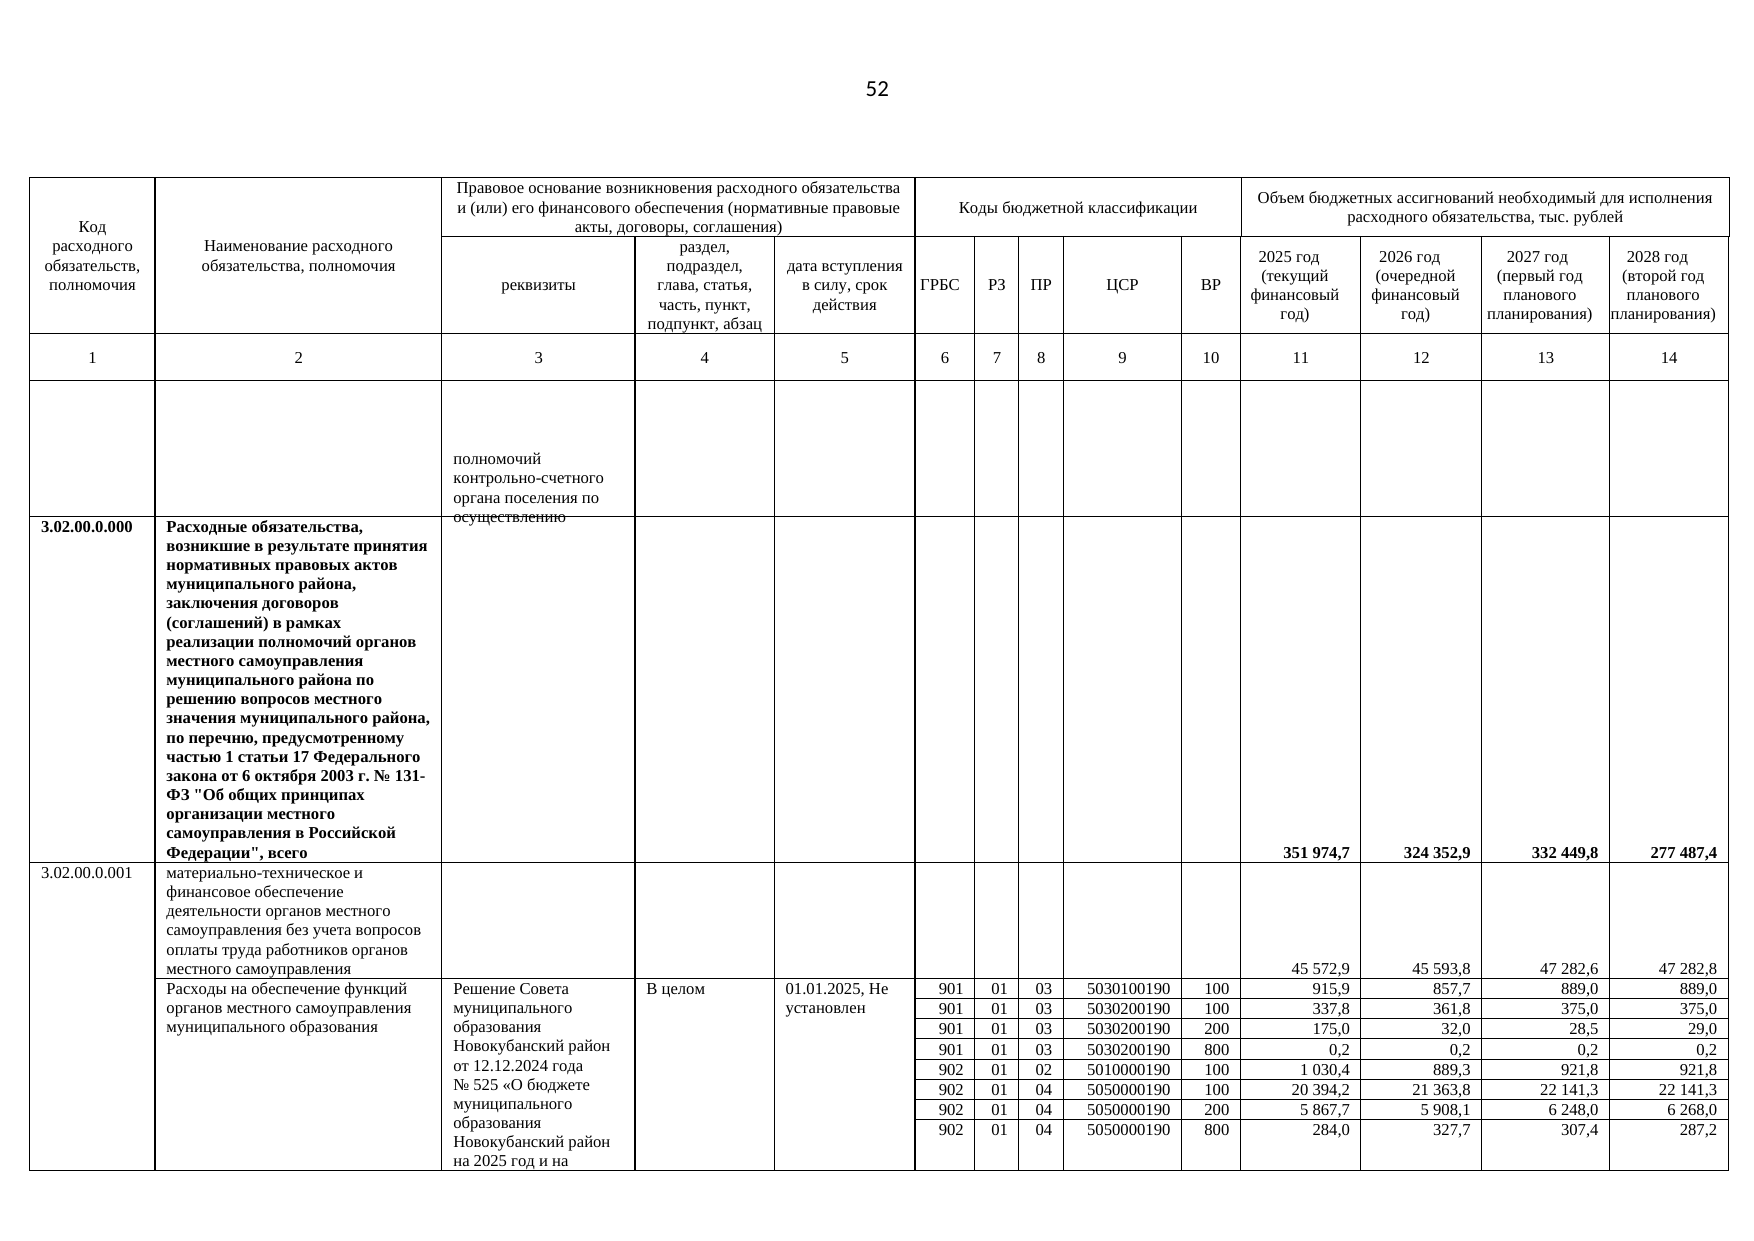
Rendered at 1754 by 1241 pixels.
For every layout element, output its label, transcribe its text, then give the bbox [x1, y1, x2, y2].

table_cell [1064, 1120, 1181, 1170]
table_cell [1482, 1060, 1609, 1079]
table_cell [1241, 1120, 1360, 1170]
table_cell [442, 863, 634, 978]
table_cell [916, 863, 974, 978]
table_cell 1 [30, 334, 154, 380]
table_cell [442, 517, 634, 862]
table_cell 2026 год (очередной финансовый год) [1361, 237, 1481, 333]
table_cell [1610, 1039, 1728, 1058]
table_header Правовое основание возникновения расходного обязательства и (или) его финансового обеспечения (нормативные правовые акты, договоры, соглашения) [442, 178, 914, 236]
table_cell 2028 год (второй год планового планирования) [1610, 237, 1728, 333]
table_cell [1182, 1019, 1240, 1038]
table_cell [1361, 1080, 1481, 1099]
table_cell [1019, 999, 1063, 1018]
table_cell 03 [1019, 979, 1063, 998]
table_cell материально-техническое и финансовое обеспечение деятельности органов местного самоуправления без учета вопросов оплаты труда работников органов местного самоуправления [156, 863, 441, 978]
table_cell [1729, 380, 1753, 516]
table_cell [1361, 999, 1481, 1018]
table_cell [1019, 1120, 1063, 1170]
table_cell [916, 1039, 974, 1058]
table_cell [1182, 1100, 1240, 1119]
table_cell [1064, 517, 1181, 862]
table_cell 889,0 [1482, 979, 1609, 998]
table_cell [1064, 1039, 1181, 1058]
table_cell 4 [636, 334, 774, 380]
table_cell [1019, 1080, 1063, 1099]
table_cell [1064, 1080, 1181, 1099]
table_cell 45 593,8 [1361, 863, 1481, 978]
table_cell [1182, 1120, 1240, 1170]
table_cell 915,9 [1241, 979, 1360, 998]
table_cell 12 [1361, 334, 1481, 380]
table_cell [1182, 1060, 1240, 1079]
table_cell 01 [975, 979, 1018, 998]
table_cell 324 352,9 [1361, 517, 1481, 862]
table_cell 332 449,8 [1482, 517, 1609, 862]
table_cell [775, 517, 914, 862]
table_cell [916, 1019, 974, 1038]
table_cell 5 [775, 334, 914, 380]
table_cell [1729, 516, 1753, 862]
table_cell [1729, 862, 1753, 978]
table_cell 901 [916, 979, 974, 998]
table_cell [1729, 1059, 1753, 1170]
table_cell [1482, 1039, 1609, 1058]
table_cell 9 [1064, 334, 1181, 380]
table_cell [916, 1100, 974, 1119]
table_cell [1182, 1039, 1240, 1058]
table_cell [1064, 863, 1181, 978]
table_cell 45 572,9 [1241, 863, 1360, 978]
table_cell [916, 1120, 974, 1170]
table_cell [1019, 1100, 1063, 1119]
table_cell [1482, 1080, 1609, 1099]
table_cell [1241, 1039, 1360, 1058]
table_cell [1019, 517, 1063, 862]
table_cell РЗ [975, 237, 1018, 333]
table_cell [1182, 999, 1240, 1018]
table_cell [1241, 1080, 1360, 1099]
table_cell 01.01.2025, Не установлен [775, 979, 914, 1170]
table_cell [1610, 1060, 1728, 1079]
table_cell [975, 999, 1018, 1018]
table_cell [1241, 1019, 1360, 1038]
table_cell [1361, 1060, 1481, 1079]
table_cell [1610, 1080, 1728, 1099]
table_cell ЦСР [1064, 237, 1181, 333]
table_cell [975, 863, 1018, 978]
table_cell В целом [636, 979, 774, 1170]
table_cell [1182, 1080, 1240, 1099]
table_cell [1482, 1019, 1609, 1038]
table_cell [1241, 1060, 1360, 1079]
table_cell [1019, 863, 1063, 978]
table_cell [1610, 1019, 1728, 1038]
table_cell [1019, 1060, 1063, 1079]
table_cell 11 [1241, 334, 1360, 380]
table_cell [636, 517, 774, 862]
table_cell 2 [156, 334, 441, 380]
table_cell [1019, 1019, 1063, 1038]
table_cell 10 [1182, 334, 1240, 380]
table_cell Расходные обязательства, возникшие в результате принятия нормативных правовых актов муниципального района, заключения договоров (соглашений) в рамках реализации полномочий органов местного самоуправления муниципального района по решению вопросов местного значения муниципального района, по перечню, предусмотренному частью 1 статьи 17 Федерального закона от 6 октября 2003 г. № 131-ФЗ "Об общих принципах организации местного самоуправления в Российской Федерации", всего [156, 517, 441, 862]
table_cell 6 [916, 334, 974, 380]
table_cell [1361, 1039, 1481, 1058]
table_cell 2027 год (первый год планового планирования) [1482, 237, 1609, 333]
table_cell 3 [442, 334, 634, 380]
table_header Коды бюджетной классификации [916, 178, 1241, 236]
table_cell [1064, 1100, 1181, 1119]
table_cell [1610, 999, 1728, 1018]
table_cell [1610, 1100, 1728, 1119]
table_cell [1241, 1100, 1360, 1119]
table_cell 8 [1019, 334, 1063, 380]
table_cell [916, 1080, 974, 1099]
table_cell дата вступления в силу, срок действия [775, 237, 914, 333]
table_cell ГРБС [916, 237, 974, 333]
table_cell раздел, подраздел, глава, статья, часть, пункт, подпункт, абзац [636, 237, 774, 333]
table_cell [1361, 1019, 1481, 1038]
table_cell [1182, 863, 1240, 978]
table_cell 3.02.00.0.000 [30, 517, 154, 862]
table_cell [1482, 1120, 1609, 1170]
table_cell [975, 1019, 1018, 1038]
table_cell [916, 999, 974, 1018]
table_cell 277 487,4 [1610, 517, 1728, 862]
table_cell [975, 517, 1018, 862]
table_header Код расходного обязательств, полномочия [30, 178, 154, 333]
table_cell [1182, 517, 1240, 862]
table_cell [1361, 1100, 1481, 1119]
table_cell 351 974,7 [1241, 517, 1360, 862]
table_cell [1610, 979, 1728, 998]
table_cell 5030100190 [1064, 979, 1181, 998]
table_cell 7 [975, 334, 1018, 380]
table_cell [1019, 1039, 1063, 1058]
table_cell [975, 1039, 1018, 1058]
table_header Наименование расходного обязательства, полномочия [156, 178, 441, 333]
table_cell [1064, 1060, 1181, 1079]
table_cell [916, 517, 974, 862]
table_cell 14 [1610, 334, 1728, 380]
table_cell 857,7 [1361, 979, 1481, 998]
table_cell ПР [1019, 237, 1063, 333]
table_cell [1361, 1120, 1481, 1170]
table_cell [636, 863, 774, 978]
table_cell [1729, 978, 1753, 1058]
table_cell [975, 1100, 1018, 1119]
table_cell ВР [1182, 237, 1240, 333]
table_cell 100 [1182, 979, 1240, 998]
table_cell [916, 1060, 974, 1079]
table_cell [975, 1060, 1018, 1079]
table_cell [775, 863, 914, 978]
table_cell 47 282,8 [1610, 863, 1728, 978]
table_cell Расходы на обеспечение функций органов местного самоуправления муниципального образования [156, 979, 441, 1170]
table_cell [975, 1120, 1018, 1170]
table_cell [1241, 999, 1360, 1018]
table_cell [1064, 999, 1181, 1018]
table_cell 2025 год (текущий финансовый год) [1241, 237, 1360, 333]
table_cell 13 [1482, 334, 1609, 380]
table_cell 3.02.00.0.001 [30, 863, 154, 1170]
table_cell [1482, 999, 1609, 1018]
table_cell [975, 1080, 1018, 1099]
table_cell 47 282,6 [1482, 863, 1609, 978]
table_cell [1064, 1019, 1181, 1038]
table_header Объем бюджетных ассигнований необходимый для исполнения расходного обязательства, тыс. рублей [1242, 178, 1729, 236]
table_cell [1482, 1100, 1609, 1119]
table_cell реквизиты [442, 237, 634, 333]
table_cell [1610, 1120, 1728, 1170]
table_cell Решение Совета муниципального образования Новокубанский район от 12.12.2024 года № 525 «О бюджете муниципального образования Новокубанский район на 2025 год и на плановый период 2026 и 2027 годов» [442, 979, 634, 1170]
